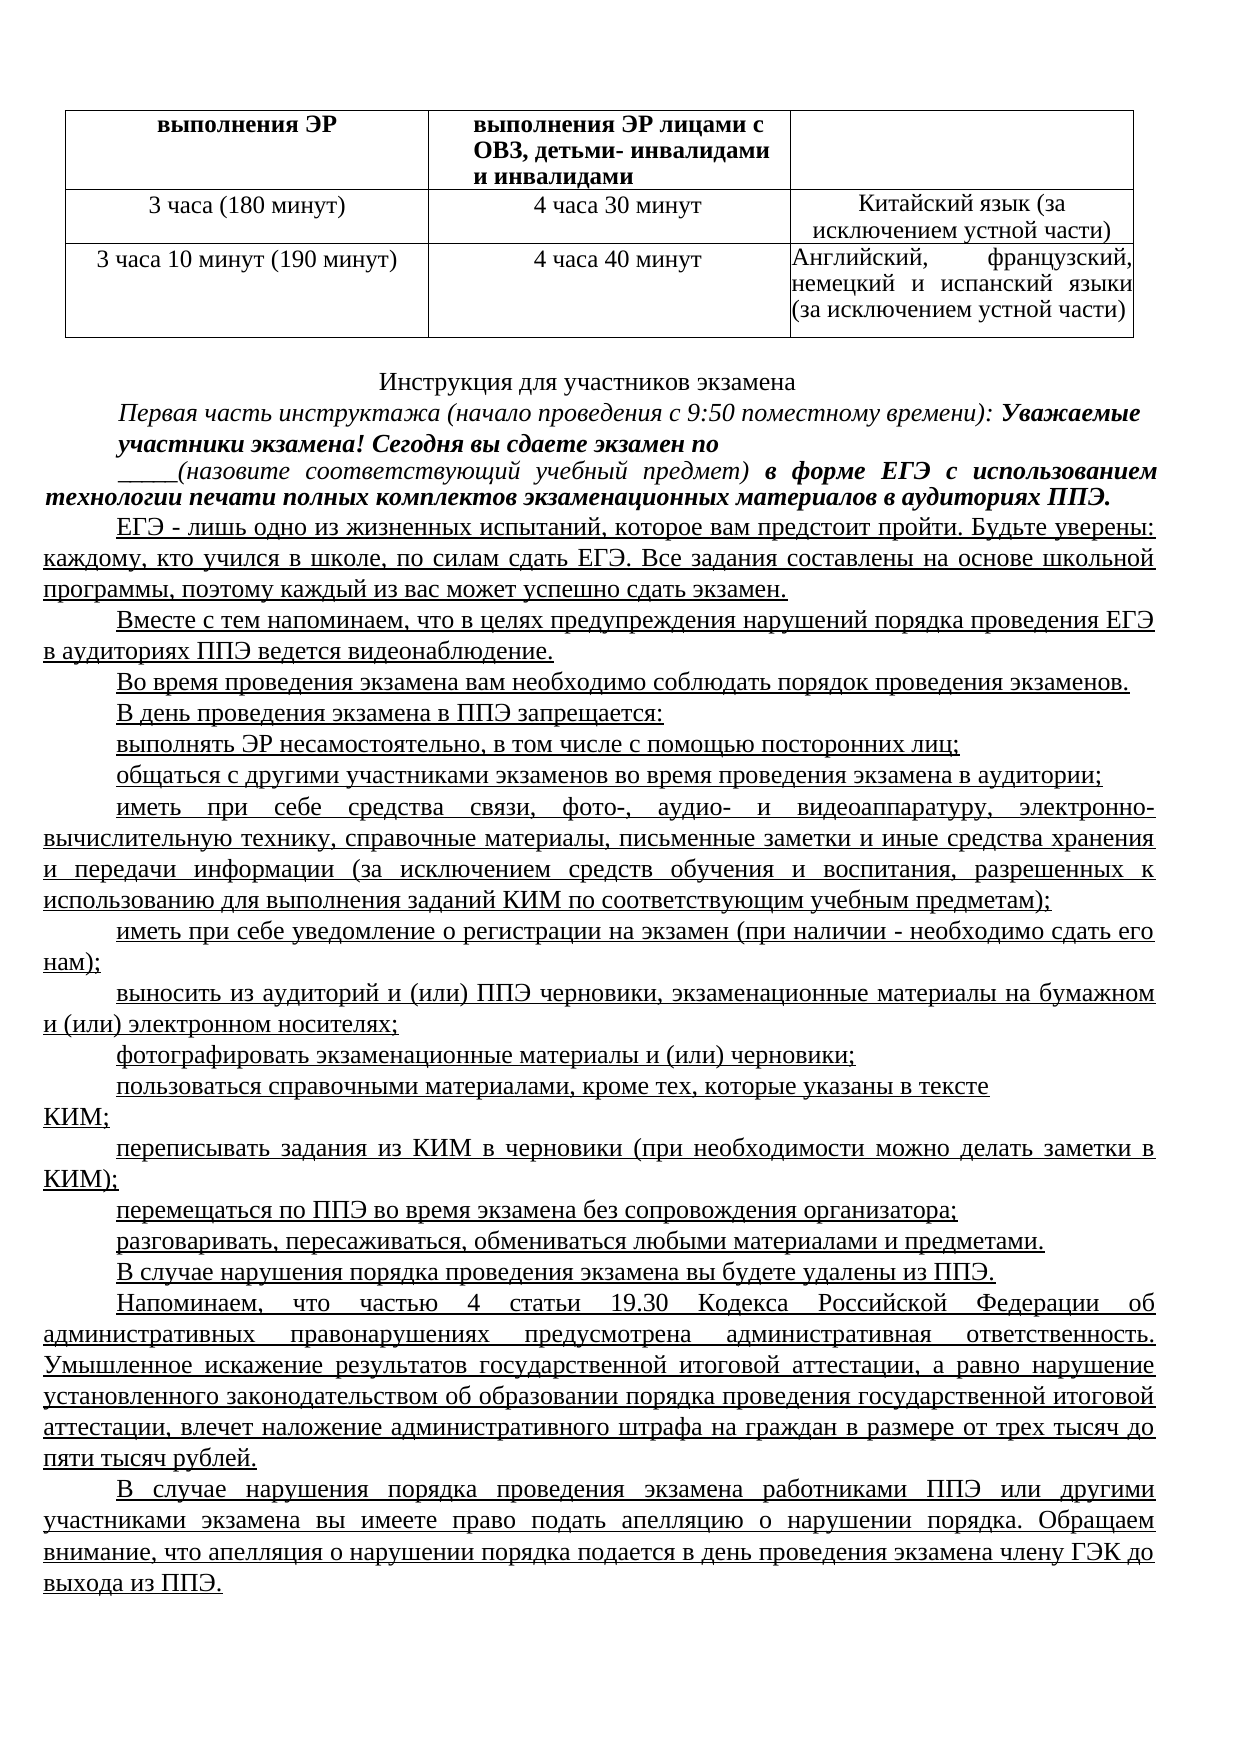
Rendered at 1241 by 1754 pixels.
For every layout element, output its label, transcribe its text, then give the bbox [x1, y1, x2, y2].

text КИМ; [43, 1101, 1158, 1132]
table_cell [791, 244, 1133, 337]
text Инструкция для участников экзамена [378, 366, 1158, 397]
text фотографировать экзаменационные материалы и (или) черновики; [43, 1038, 1158, 1069]
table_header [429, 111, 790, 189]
text выносить из аудиторий и (или) ППЭ черновики, экзаменационные материалы на бумажном и (или) электронном носителях; [43, 976, 1156, 1038]
text ЕГЭ - лишь одно из жизненных испытаний, которое вам предстоит пройти. Будьте уверены: каждому, кто учился в школе, по силам сдать ЕГЭ. Все задания составлены на основе школьной программы, поэтому каждый из вас может успешно сдать экзамен. [43, 511, 1156, 568]
text иметь при себе средства связи, фото-, аудио- и видеоаппаратуру, электронно- вычислительную технику, справочные материалы, письменные заметки и иные средства хранения и передачи информации (за исключением средств обучения и воспитания, разрешенных к использованию для выполнения заданий КИМ по соответствующим учебным предметам); [43, 880, 1156, 914]
text Вместе с тем напоминаем, что в целях предупреждения нарушений порядка проведения ЕГЭ в аудиториях ППЭ ведется видеонаблюдение. [43, 604, 1156, 666]
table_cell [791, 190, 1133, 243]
text Напоминаем, что частью 4 статьи 19.30 Кодекса Российской Федерации об административных правонарушениях предусмотрена административная ответственность. Умышленное искажение результатов государственной итоговой аттестации, а равно нарушение установленного законодательством об образовании порядка проведения государственной итоговой аттестации, влечет наложение административного штрафа на граждан в размере от трех тысяч до пяти тысяч рублей. [43, 1408, 1156, 1437]
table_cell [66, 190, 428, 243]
text выполнять ЭР несамостоятельно, в том числе с помощью посторонних лиц; [43, 728, 1158, 759]
text В случае нарушения порядка проведения экзамена работниками ППЭ или другими участниками экзамена вы имеете право подать апелляцию о нарушении порядка. Обращаем внимание, что апелляция о нарушении порядка подается в день проведения экзамена члену ГЭК до выхода из ППЭ. [43, 1532, 1156, 1597]
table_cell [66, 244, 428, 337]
text Первая часть инструктажа (начало проведения с 9:50 поместному времени): Уважаемые участники экзамена! Сегодня вы сдаете экзамен по [118, 397, 1154, 459]
text В случае нарушения порядка проведения экзамена вы будете удалены из ППЭ. [43, 1256, 1158, 1287]
text ЕГЭ - лишь одно из жизненных испытаний, которое вам предстоит пройти. Будьте уверены: каждому, кто учился в школе, по силам сдать ЕГЭ. Все задания составлены на основе школьной программы, поэтому каждый из вас может успешно сдать экзамен. [43, 570, 1156, 604]
text Во время проведения экзамена вам необходимо соблюдать порядок проведения экзаменов. [43, 666, 1156, 697]
text Напоминаем, что частью 4 статьи 19.30 Кодекса Российской Федерации об административных правонарушениях предусмотрена административная ответственность. Умышленное искажение результатов государственной итоговой аттестации, а равно нарушение установленного законодательством об образовании порядка проведения государственной итоговой аттестации, влечет наложение административного штрафа на граждан в размере от трех тысяч до пяти тысяч рублей. [43, 1346, 1156, 1375]
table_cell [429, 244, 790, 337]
text Напоминаем, что частью 4 статьи 19.30 Кодекса Российской Федерации об административных правонарушениях предусмотрена административная ответственность. Умышленное искажение результатов государственной итоговой аттестации, а равно нарушение установленного законодательством об образовании порядка проведения государственной итоговой аттестации, влечет наложение административного штрафа на граждан в размере от трех тысяч до пяти тысяч рублей. [43, 1377, 1156, 1406]
text перемещаться по ППЭ во время экзамена без сопровождения организатора; [43, 1194, 1158, 1225]
text (назовите соответствующий учебный предмет) в форме ЕГЭ с использованием технологии печати полных комплектов экзаменационных материалов в аудиториях ППЭ. [45, 459, 1158, 511]
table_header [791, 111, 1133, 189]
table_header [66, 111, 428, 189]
text иметь при себе уведомление о регистрации на экзамен (при наличии - необходимо сдать его нам); [43, 914, 1156, 976]
text пользоваться справочными материалами, кроме тех, которые указаны в тексте [43, 1069, 1158, 1101]
text разговаривать, пересаживаться, обмениваться любыми материалами и предметами. [43, 1225, 1156, 1256]
text Напоминаем, что частью 4 статьи 19.30 Кодекса Российской Федерации об административных правонарушениях предусмотрена административная ответственность. Умышленное искажение результатов государственной итоговой аттестации, а равно нарушение установленного законодательством об образовании порядка проведения государственной итоговой аттестации, влечет наложение административного штрафа на граждан в размере от трех тысяч до пяти тысяч рублей. [43, 1287, 1156, 1344]
text иметь при себе средства связи, фото-, аудио- и видеоаппаратуру, электронно- вычислительную технику, справочные материалы, письменные заметки и иные средства хранения и передачи информации (за исключением средств обучения и воспитания, разрешенных к использованию для выполнения заданий КИМ по соответствующим учебным предметам); [43, 790, 1156, 848]
text общаться с другими участниками экзаменов во время проведения экзамена в аудитории; [43, 759, 1156, 790]
text Напоминаем, что частью 4 статьи 19.30 Кодекса Российской Федерации об административных правонарушениях предусмотрена административная ответственность. Умышленное искажение результатов государственной итоговой аттестации, а равно нарушение установленного законодательством об образовании порядка проведения государственной итоговой аттестации, влечет наложение административного штрафа на граждан в размере от трех тысяч до пяти тысяч рублей. [43, 1439, 1156, 1473]
text иметь при себе средства связи, фото-, аудио- и видеоаппаратуру, электронно- вычислительную технику, справочные материалы, письменные заметки и иные средства хранения и передачи информации (за исключением средств обучения и воспитания, разрешенных к использованию для выполнения заданий КИМ по соответствующим учебным предметам); [43, 849, 1156, 879]
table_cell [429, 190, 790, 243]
text переписывать задания из КИМ в черновики (при необходимости можно делать заметки в КИМ); [43, 1132, 1156, 1194]
text В случае нарушения порядка проведения экзамена работниками ППЭ или другими участниками экзамена вы имеете право подать апелляцию о нарушении порядка. Обращаем внимание, что апелляция о нарушении порядка подается в день проведения экзамена члену ГЭК до выхода из ППЭ. [43, 1473, 1156, 1531]
text В день проведения экзамена в ППЭ запрещается: [43, 697, 1158, 728]
